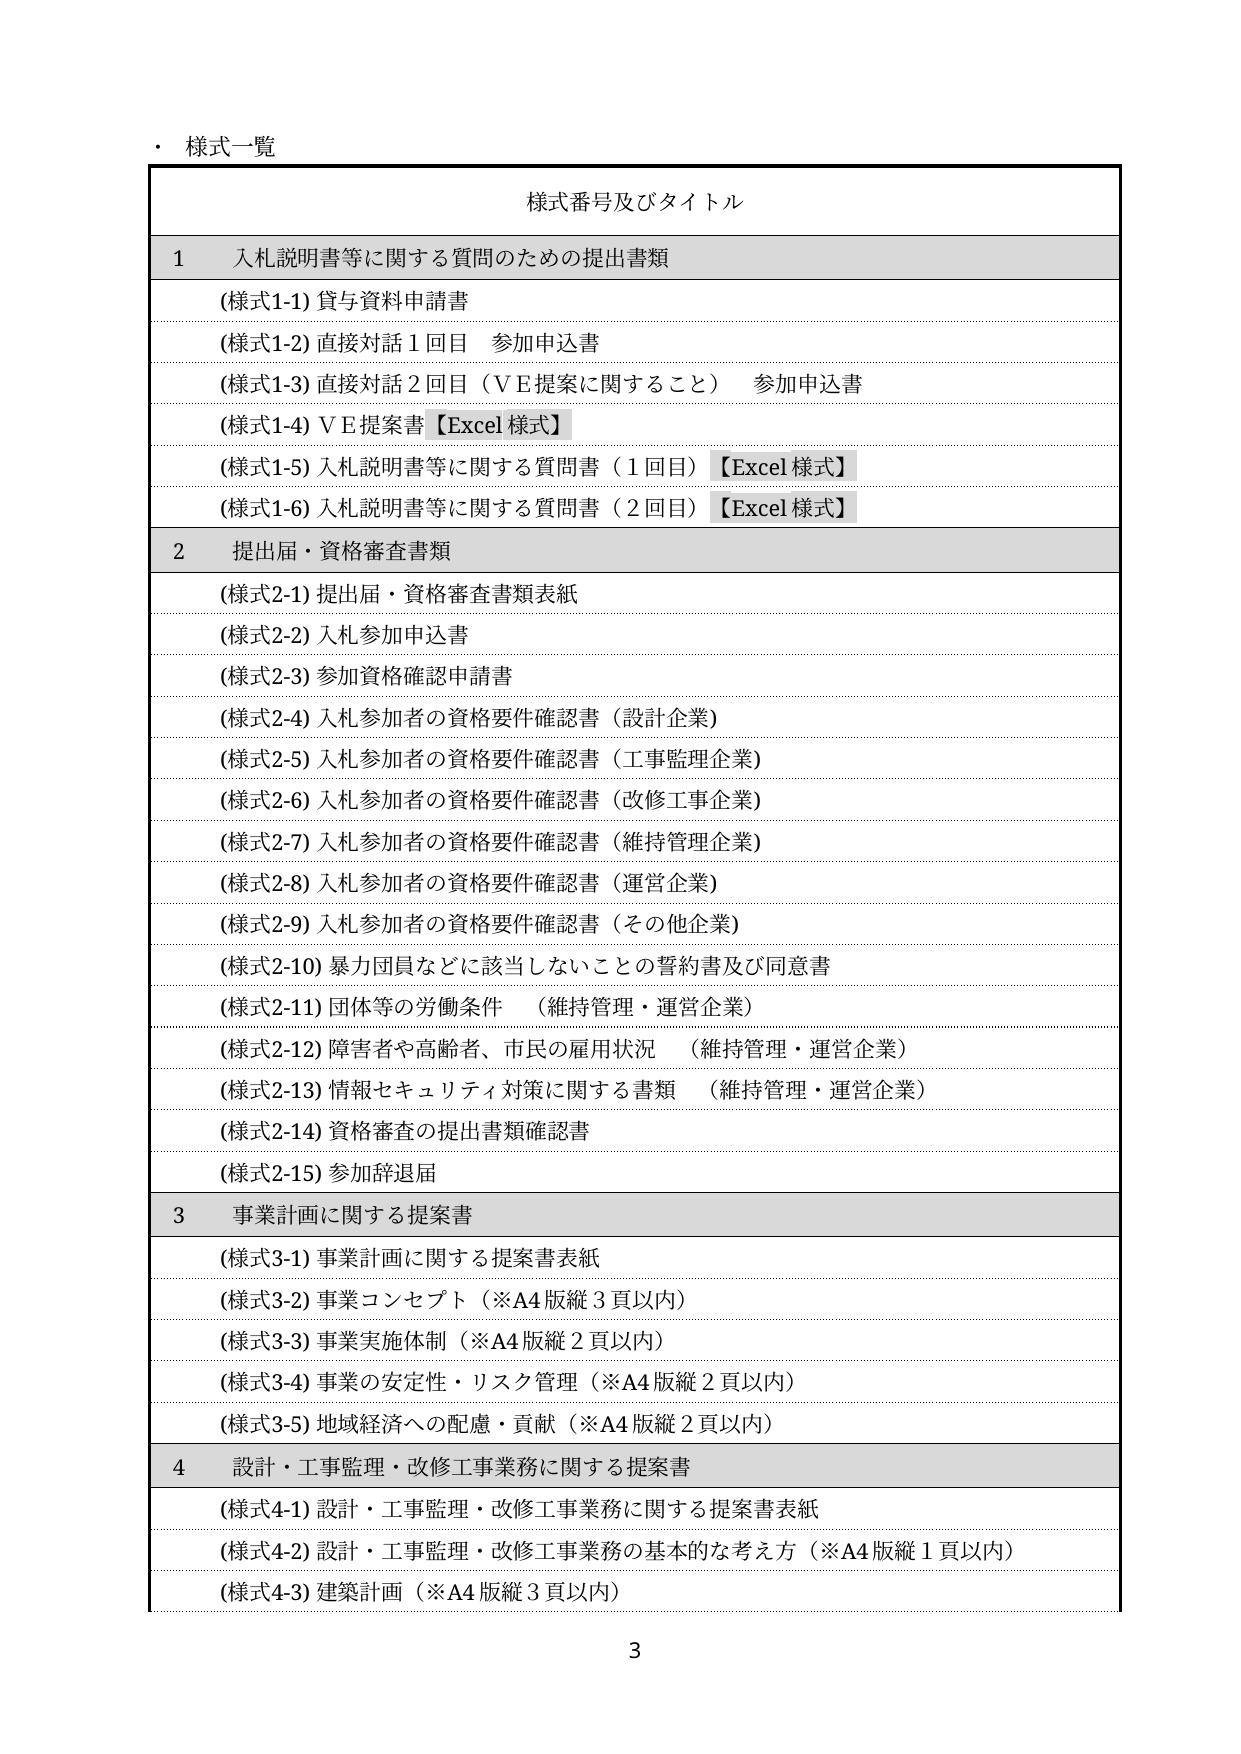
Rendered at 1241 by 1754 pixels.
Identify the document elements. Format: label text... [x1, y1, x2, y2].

table_cell 入札説明書等に関する質問書（２回目）【Excel様式】 [151, 486, 1119, 527]
table_cell 入札参加者の資格要件確認書（設計企業) [151, 696, 1119, 737]
table_cell 入札参加者の資格要件確認書（その他企業) [151, 903, 1119, 944]
table_cell 入札説明書等に関する質問書（１回目）【Excel様式】 [151, 445, 1119, 486]
table_cell 入札参加者の資格要件確認書（工事監理企業) [151, 737, 1119, 778]
table_cell 直接対話２回目（ＶＥ提案に関すること） 参加申込書 [151, 362, 1119, 403]
table_cell 直接対話１回目 参加申込書 [151, 321, 1119, 362]
table_header 様式番号及びタイトル [151, 168, 1119, 235]
table_cell 設計・工事監理・改修工事業務に関する提案書表紙 [151, 1488, 1119, 1528]
table_cell 事業実施体制（※A4版縦２頁以内） [151, 1319, 1119, 1360]
table_cell 情報セキュリティ対策に関する書類 （維持管理・運営企業） [151, 1068, 1119, 1109]
table_cell 事業コンセプト（※A4版縦３頁以内） [151, 1278, 1119, 1319]
table_cell 資格審査の提出書類確認書 [151, 1109, 1119, 1151]
table_cell 参加資格確認申請書 [151, 654, 1119, 696]
table_cell 提出届・資格審査書類表紙 [151, 573, 1119, 613]
table_cell 団体等の労働条件 （維持管理・運営企業） [151, 985, 1119, 1026]
table_cell 事業計画に関する提案書表紙 [151, 1237, 1119, 1277]
table_cell 事業計画に関する提案書 [151, 1193, 1119, 1236]
table_cell 障害者や高齢者、市民の雇用状況 （維持管理・運営企業） [151, 1026, 1119, 1068]
table_cell 設計・工事監理・改修工事業務の基本的な考え方（※A4版縦１頁以内） [151, 1529, 1119, 1570]
table_cell 設計・工事監理・改修工事業務に関する提案書 [151, 1444, 1119, 1487]
table_cell 提出届・資格審査書類 [151, 528, 1119, 572]
table_cell 事業の安定性・リスク管理（※A4版縦２頁以内） [151, 1360, 1119, 1402]
table_cell 入札参加者の資格要件確認書（改修工事企業) [151, 778, 1119, 820]
table_cell 暴力団員などに該当しないことの誓約書及び同意書 [151, 944, 1119, 985]
table_cell 参加辞退届 [151, 1151, 1119, 1192]
table_cell 入札参加者の資格要件確認書（運営企業) [151, 861, 1119, 902]
table_cell 地域経済への配慮・貢献（※A4版縦２頁以内） [151, 1402, 1119, 1443]
table_cell 入札参加申込書 [151, 613, 1119, 654]
table_cell 建築計画（※A4版縦３頁以内） [151, 1570, 1119, 1611]
table_cell 入札参加者の資格要件確認書（維持管理企業) [151, 820, 1119, 861]
list 提案書提出時には、提出書類と同じ内容を保存したＣＤ-Ｒを２枚提出してください（様式7－1～12の事業収支計画における様式及び、様式6－9の実施工程表は、計算の数式や他のシートとのリンクを残したまま提出してください）。なお、提出書類はＭｉｃｒｏｓｏｆｔ社のＷｏｒｄおよびＥｘｃｅｌ（ともにＶｅｒ.2007からＶｅｒ.2021）により作成してください。また、当該ＣＤ-Ｒには、上段に「相模原市立北市民健康文化センター改修整備・運営事業」、下段に「代表企業名」「提出日」を明記し、任意の封筒に入れ封印し提出してください。様式一覧 [148, 127, 1122, 164]
table_cell 入札説明書等に関する質問のための提出書類 [151, 236, 1119, 279]
table_cell ＶＥ提案書【Excel様式】 [151, 403, 1119, 444]
table_cell 貸与資料申請書 [151, 280, 1119, 321]
